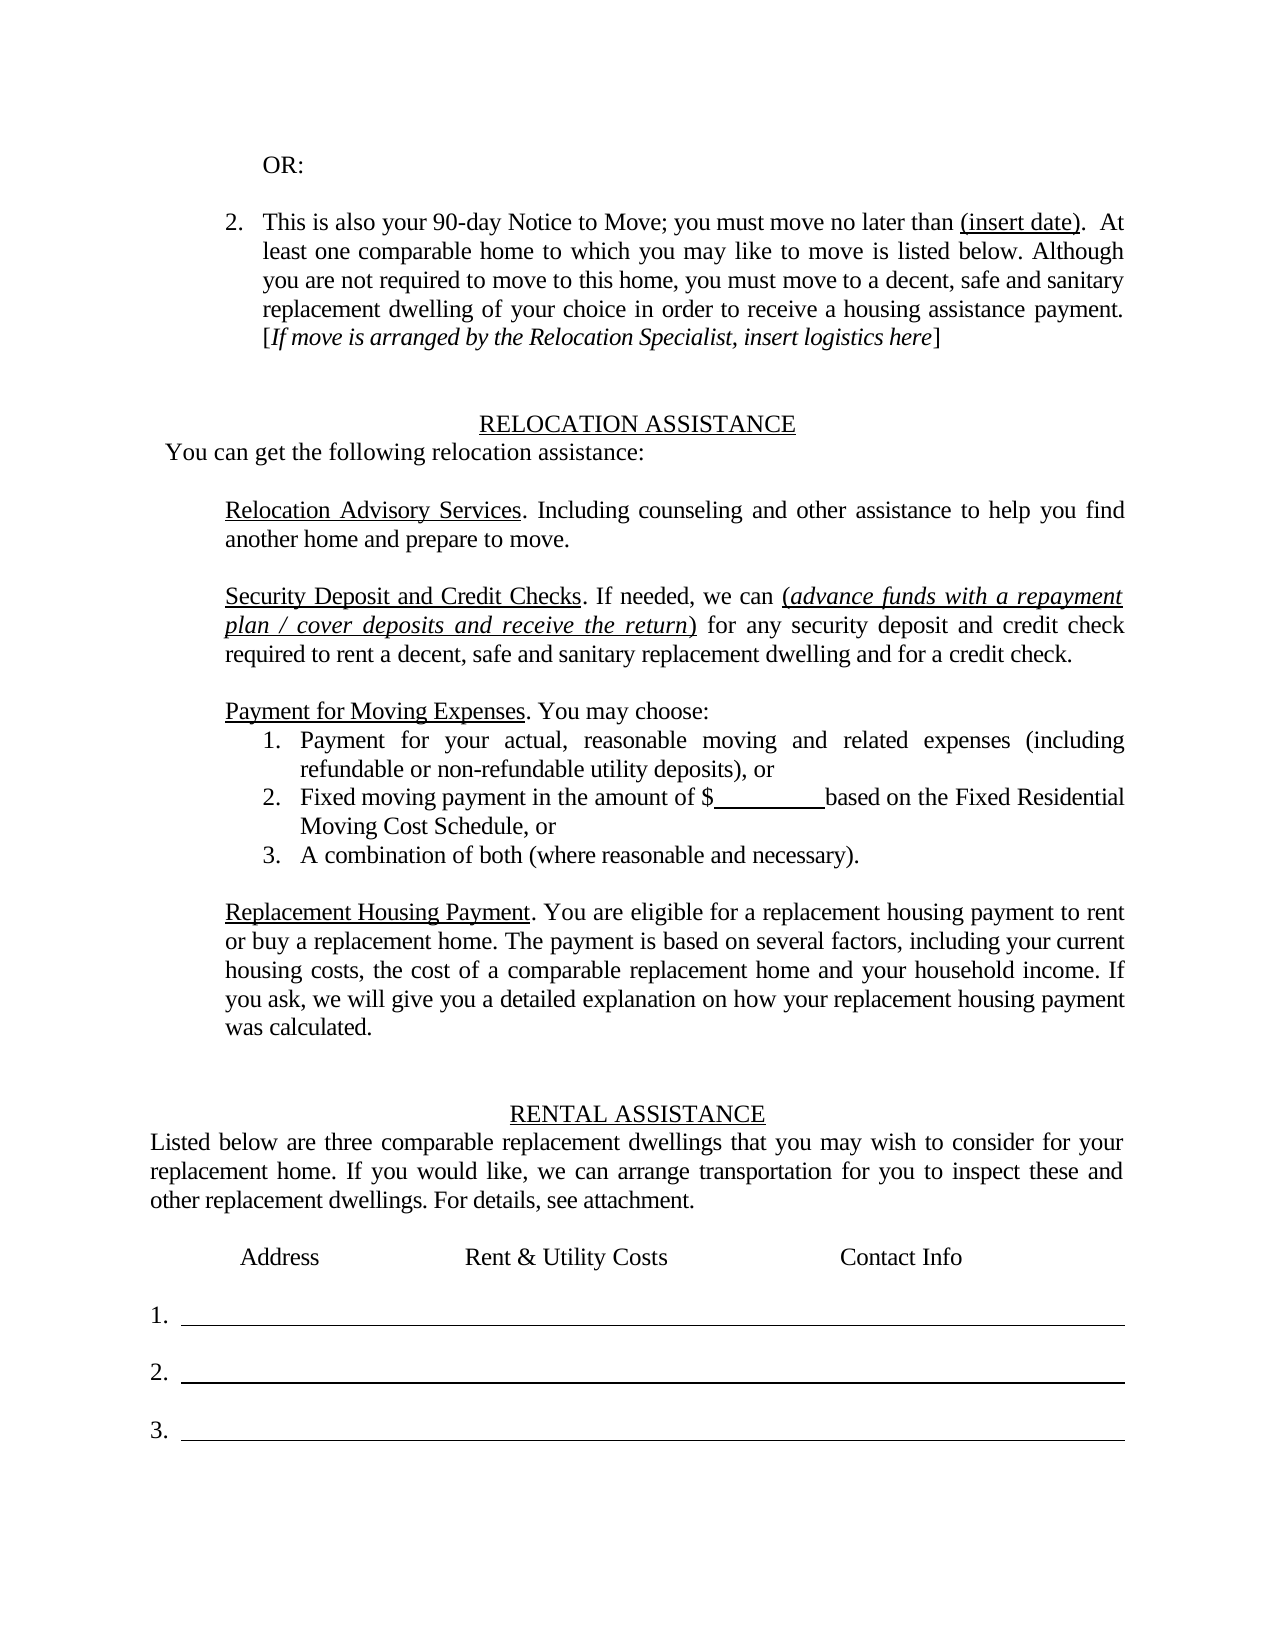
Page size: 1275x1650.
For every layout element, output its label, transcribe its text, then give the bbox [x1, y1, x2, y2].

text Listed below are three comparable replacement dwellings that you may wish to consider for your replacement home. If you would like, we can arrange transportation for you to inspect these and other replacement dwellings. For details, see attachment. [150, 1127, 1125, 1214]
text Security Deposit and Credit Checks. If needed, we can (advance funds with a repayment plan / cover deposits and receive the return) for any security deposit and credit check required to rent a decent, safe and sanitary replacement dwelling and for a credit check. [225, 581, 1125, 667]
text RELOCATION ASSISTANCE [150, 409, 1125, 437]
list A combination of both (where reasonable and necessary). [262, 840, 1125, 869]
list OR: [262, 150, 1124, 179]
list Fixed moving payment in the amount of $ based on the Fixed Residential Moving Cost Schedule, or [262, 782, 1125, 840]
text RENTAL ASSISTANCE [150, 1099, 1125, 1127]
text 1. [150, 1300, 1125, 1329]
text Address Rent & Utility Costs Contact Info [239, 1242, 1125, 1271]
list This is also your 90-day Notice to Move; you must move no later than (insert date). At least one comparable home to which you may like to move is listed below. Although you are not required to move to this home, you must move to a decent, safe and sanitary replacement dwelling of your choice in order to receive a housing assistance payment. [If move is arranged by the Relocation Specialist, insert logistics here] [225, 207, 1124, 351]
text You can get the following relocation assistance: [164, 437, 1125, 466]
text Relocation Advisory Services. Including counseling and other assistance to help you find another home and prepare to move. [225, 495, 1125, 552]
text 2. [150, 1357, 1125, 1386]
text Replacement Housing Payment. You are eligible for a replacement housing payment to rent or buy a replacement home. The payment is based on several factors, including your current housing costs, the cost of a comparable replacement home and your household income. If you ask, we will give you a detailed explanation on how your replacement housing payment was calculated. [225, 897, 1125, 1041]
list Payment for your actual, reasonable moving and related expenses (including refundable or non-refundable utility deposits), or [262, 725, 1125, 782]
text Payment for Moving Expenses. You may choose: [225, 696, 1125, 725]
text 3. [150, 1415, 1125, 1444]
